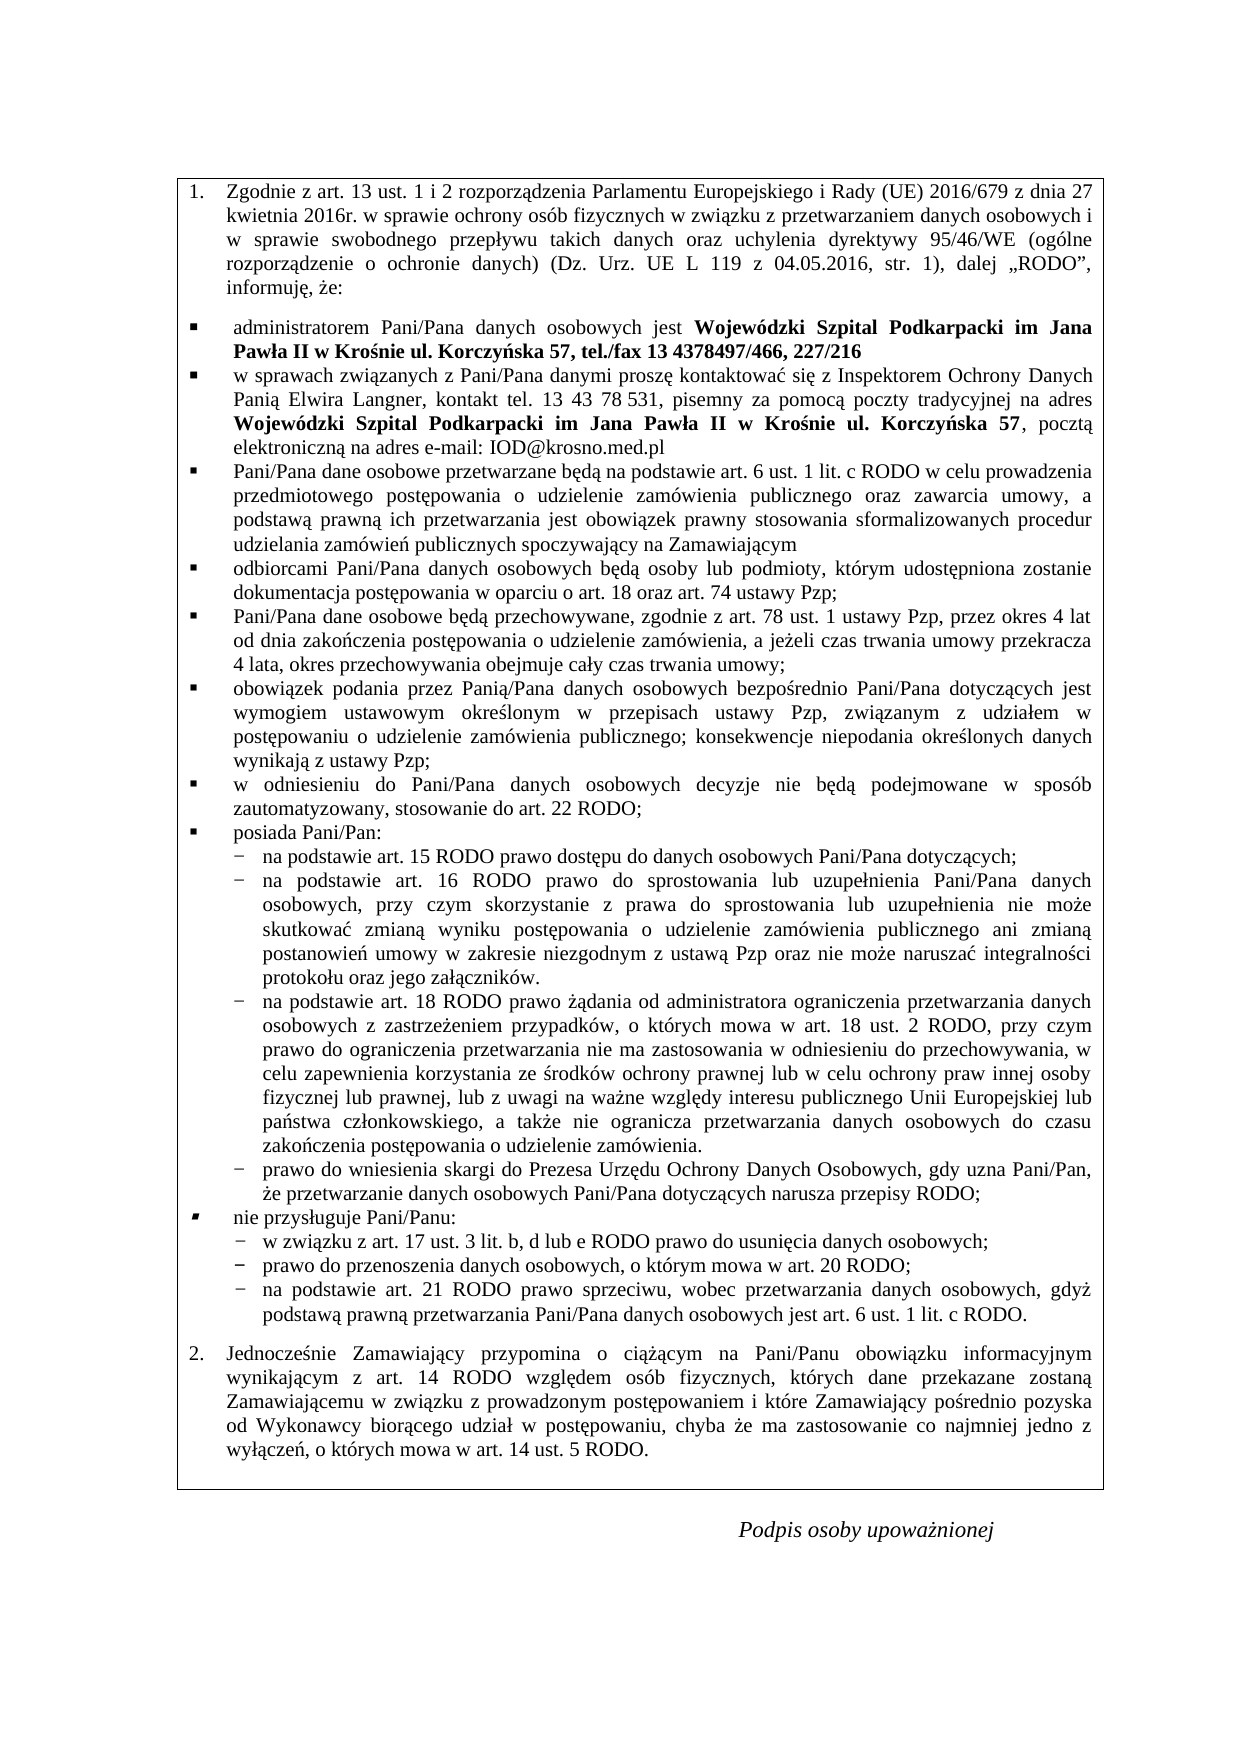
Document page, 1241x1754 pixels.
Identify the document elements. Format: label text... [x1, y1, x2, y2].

table_header Zgodnie z art. 13 ust. 1 i 2 rozporządzenia Parlamentu Europejskiego i Rady (UE) 2016/679 z dnia 27 kwietnia 2016r. w sprawie ochrony osób fizycznych w związku z przetwarzaniem danych osobowych i w sprawie swobodnego przepływu takich danych oraz uchylenia dyrektywy 95/46/WE (ogólne rozporządzenie o ochronie danych) (Dz. Urz. UE L 119 z 04.05.2016, str. 1), dalej „RODO”, informuję, że: administratorem Pani/Pana danych osobowych jest Wojewódzki Szpital Podkarpacki im Jana Pawła II w Krośnie ul. Korczyńska 57, tel./fax 13 4378497/466, 227/216 w sprawach związanych z Pani/Pana danymi proszę kontaktować się z Inspektorem Ochrony Danych Panią Elwira Langner, kontakt tel. 13 43 78 531, pisemny za pomocą poczty tradycyjnej na adres Wojewódzki Szpital Podkarpacki im Jana Pawła II w Krośnie ul. Korczyńska 57, pocztą elektroniczną na adres e-mail: IOD@krosno.med.pl Pani/Pana dane osobowe przetwarzane będą na podstawie art. 6 ust. 1 lit. c RODO w celu prowadzenia przedmiotowego postępowania o udzielenie zamówienia publicznego oraz zawarcia umowy, a podstawą prawną ich przetwarzania jest obowiązek prawny stosowania sformalizowanych procedur udzielania zamówień publicznych spoczywający na Zamawiającym odbiorcami Pani/Pana danych osobowych będą osoby lub podmioty, którym udostępniona zostanie dokumentacja postępowania w oparciu o art. 18 oraz art. 74 ustawy Pzp; Pani/Pana dane osobowe będą przechowywane, zgodnie z art. 78 ust. 1 ustawy Pzp, przez okres 4 lat od dnia zakończenia postępowania o udzielenie zamówienia, a jeżeli czas trwania umowy przekracza 4 lata, okres przechowywania obejmuje cały czas trwania umowy; obowiązek podania przez Panią/Pana danych osobowych bezpośrednio Pani/Pana dotyczących jest wymogiem ustawowym określonym w przepisach ustawy Pzp, związanym z udziałem w postępowaniu o udzielenie zamówienia publicznego; konsekwencje niepodania określonych danych wynikają z ustawy Pzp; w odniesieniu do Pani/Pana danych osobowych decyzje nie będą podejmowane w sposób zautomatyzowany, stosowanie do art. 22 RODO; posiada Pani/Pan: na podstawie art. 15 RODO prawo dostępu do danych osobowych Pani/Pana dotyczących; na podstawie art. 16 RODO prawo do sprostowania lub uzupełnienia Pani/Pana danych osobowych, przy czym skorzystanie z prawa do sprostowania lub uzupełnienia nie może skutkować zmianą wyniku postępowania o udzielenie zamówienia publicznego ani zmianą postanowień umowy w zakresie niezgodnym z ustawą Pzp oraz nie może naruszać integralności protokołu oraz jego załączników. na podstawie art. 18 RODO prawo żądania od administratora ograniczenia przetwarzania danych osobowych z zastrzeżeniem przypadków, o których mowa w art. 18 ust. 2 RODO, przy czym prawo do ograniczenia przetwarzania nie ma zastosowania w odniesieniu do przechowywania, w celu zapewnienia korzystania ze środków ochrony prawnej lub w celu ochrony praw innej osoby fizycznej lub prawnej, lub z uwagi na ważne względy interesu publicznego Unii Europejskiej lub państwa członkowskiego, a także nie ogranicza przetwarzania danych osobowych do czasu zakończenia postępowania o udzielenie zamówienia. prawo do wniesienia skargi do Prezesa Urzędu Ochrony Danych Osobowych, gdy uzna Pani/Pan, że przetwarzanie danych osobowych Pani/Pana dotyczących narusza przepisy RODO; nie przysługuje Pani/Panu: w związku z art. 17 ust. 3 lit. b, d lub e RODO prawo do usunięcia danych osobowych; prawo do przenoszenia danych osobowych, o którym mowa w art. 20 RODO; na podstawie art. 21 RODO prawo sprzeciwu, wobec przetwarzania danych osobowych, gdyż podstawą prawną przetwarzania Pani/Pana danych osobowych jest art. 6 ust. 1 lit. c RODO. Jednocześnie Zamawiający przypomina o ciążącym na Pani/Panu obowiązku informacyjnym wynikającym z art. 14 RODO względem osób fizycznych, których dane przekazane zostaną Zamawiającemu w związku z prowadzonym postępowaniem i które Zamawiający pośrednio pozyska od Wykonawcy biorącego udział w postępowaniu, chyba że ma zastosowanie co najmniej jedno z wyłączeń, o których mowa w art. 14 ust. 5 RODO. [178, 179, 1103, 1489]
text Podpis osoby upoważnionej [738, 1516, 1093, 1543]
